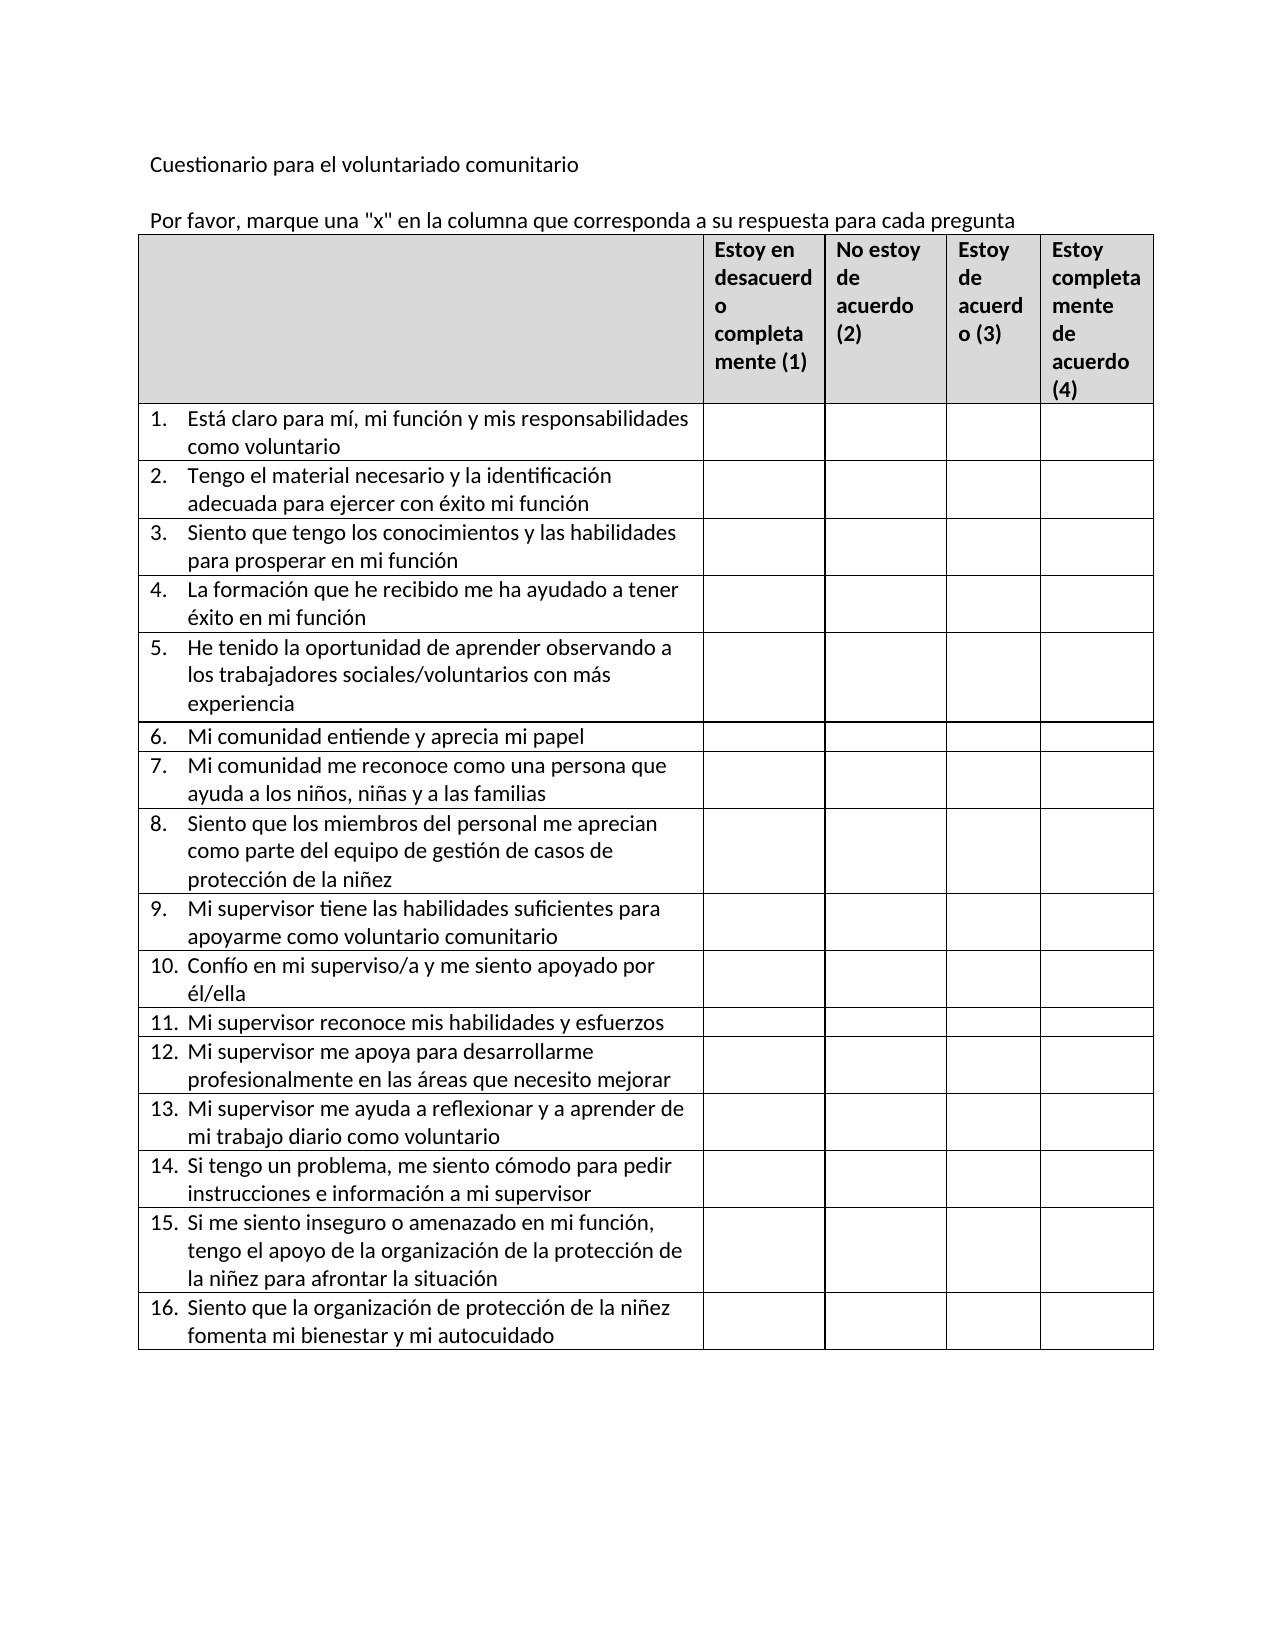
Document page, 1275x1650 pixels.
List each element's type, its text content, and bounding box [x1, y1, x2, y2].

table_cell Mi supervisor me apoya para desarrollarme profesionalmente en las áreas que necesito mejorar [139, 1037, 703, 1093]
table_cell [704, 723, 824, 751]
table_cell Siento que los miembros del personal me aprecian como parte del equipo de gestión de casos de protección de la niñez [139, 809, 703, 893]
table_cell [1041, 723, 1153, 751]
table_cell Está claro para mí, mi función y mis responsabilidades como voluntario [139, 404, 703, 460]
table_cell Si tengo un problema, me siento cómodo para pedir instrucciones e información a mi supervisor [139, 1151, 703, 1207]
table_header No estoy de acuerdo (2) [826, 235, 946, 403]
table_cell [704, 519, 824, 574]
table_header Estoy completamente de acuerdo (4) [1041, 235, 1153, 403]
table_cell [826, 1293, 946, 1349]
table_cell Tengo el material necesario y la identificación adecuada para ejercer con éxito mi función [139, 461, 703, 517]
table_cell Mi supervisor tiene las habilidades suficientes para apoyarme como voluntario comunitario [139, 894, 703, 950]
table_cell [1041, 404, 1153, 460]
table_cell [826, 633, 946, 721]
table_header Estoy en desacuerdo completamente (1) [704, 235, 824, 403]
table_cell [1041, 951, 1153, 1007]
table_cell [947, 894, 1040, 950]
table_cell Mi comunidad entiende y aprecia mi papel [139, 723, 703, 751]
table_cell [1041, 809, 1153, 893]
table_cell [947, 1037, 1040, 1093]
text Cuestionario para el voluntariado comunitario [150, 150, 1125, 178]
table_cell Mi comunidad me reconoce como una persona que ayuda a los niños, niñas y a las familias [139, 752, 703, 808]
table_cell [1041, 633, 1153, 721]
table_cell [947, 1008, 1040, 1036]
table_cell Siento que la organización de protección de la niñez fomenta mi bienestar y mi autocuidado [139, 1293, 703, 1349]
table_cell [826, 576, 946, 632]
table_cell [826, 723, 946, 751]
table_cell Si me siento inseguro o amenazado en mi función, tengo el apoyo de la organización de la protección de la niñez para afrontar la situación [139, 1208, 703, 1292]
table_cell [704, 1037, 824, 1093]
table_cell [947, 576, 1040, 632]
table_cell [826, 894, 946, 950]
table_cell [1041, 1293, 1153, 1349]
table_cell [947, 1208, 1040, 1292]
table_cell [1041, 461, 1153, 517]
table_cell [826, 1151, 946, 1207]
table_cell [1041, 1208, 1153, 1292]
table_cell [1041, 1008, 1153, 1036]
table_cell [1041, 894, 1153, 950]
table_cell [704, 1008, 824, 1036]
table_cell [1041, 752, 1153, 808]
table_header [139, 235, 703, 403]
table_cell [947, 1293, 1040, 1349]
table_cell [704, 894, 824, 950]
table_cell [947, 519, 1040, 574]
table_header Estoy de acuerdo (3) [947, 235, 1040, 403]
table_cell [704, 809, 824, 893]
table_cell [704, 1293, 824, 1349]
table_cell [826, 1208, 946, 1292]
table_cell [1041, 1094, 1153, 1150]
table_cell [704, 1094, 824, 1150]
table_cell [1041, 1037, 1153, 1093]
table_cell [1041, 519, 1153, 574]
table_cell [1041, 1151, 1153, 1207]
table_cell [947, 752, 1040, 808]
table_cell [826, 1037, 946, 1093]
table_cell [1041, 576, 1153, 632]
text Por favor, marque una "x" en la columna que corresponda a su respuesta para cada pregunta [150, 206, 1125, 234]
table_cell Mi supervisor me ayuda a reflexionar y a aprender de mi trabajo diario como voluntario [139, 1094, 703, 1150]
table_cell [704, 633, 824, 721]
table_cell [947, 633, 1040, 721]
table_cell [947, 461, 1040, 517]
table_cell [947, 404, 1040, 460]
table_cell [826, 951, 946, 1007]
table_cell [947, 1151, 1040, 1207]
table_cell [826, 1094, 946, 1150]
table_cell [704, 951, 824, 1007]
table_cell [826, 519, 946, 574]
table_cell [947, 723, 1040, 751]
table_cell [826, 404, 946, 460]
table_cell [704, 576, 824, 632]
table_cell [947, 951, 1040, 1007]
table_cell [947, 1094, 1040, 1150]
table_cell [947, 809, 1040, 893]
table_cell He tenido la oportunidad de aprender observando a los trabajadores sociales/voluntarios con más experiencia [139, 633, 703, 721]
table_cell Confío en mi superviso/a y me siento apoyado por él/ella [139, 951, 703, 1007]
table_cell [704, 404, 824, 460]
table_cell Siento que tengo los conocimientos y las habilidades para prosperar en mi función [139, 519, 703, 574]
table_cell [704, 461, 824, 517]
table_cell [704, 752, 824, 808]
table_cell Mi supervisor reconoce mis habilidades y esfuerzos [139, 1008, 703, 1036]
table_cell [826, 752, 946, 808]
table_cell La formación que he recibido me ha ayudado a tener éxito en mi función [139, 576, 703, 632]
table_cell [704, 1208, 824, 1292]
table_cell [826, 1008, 946, 1036]
table_cell [826, 461, 946, 517]
table_cell [826, 809, 946, 893]
table_cell [704, 1151, 824, 1207]
